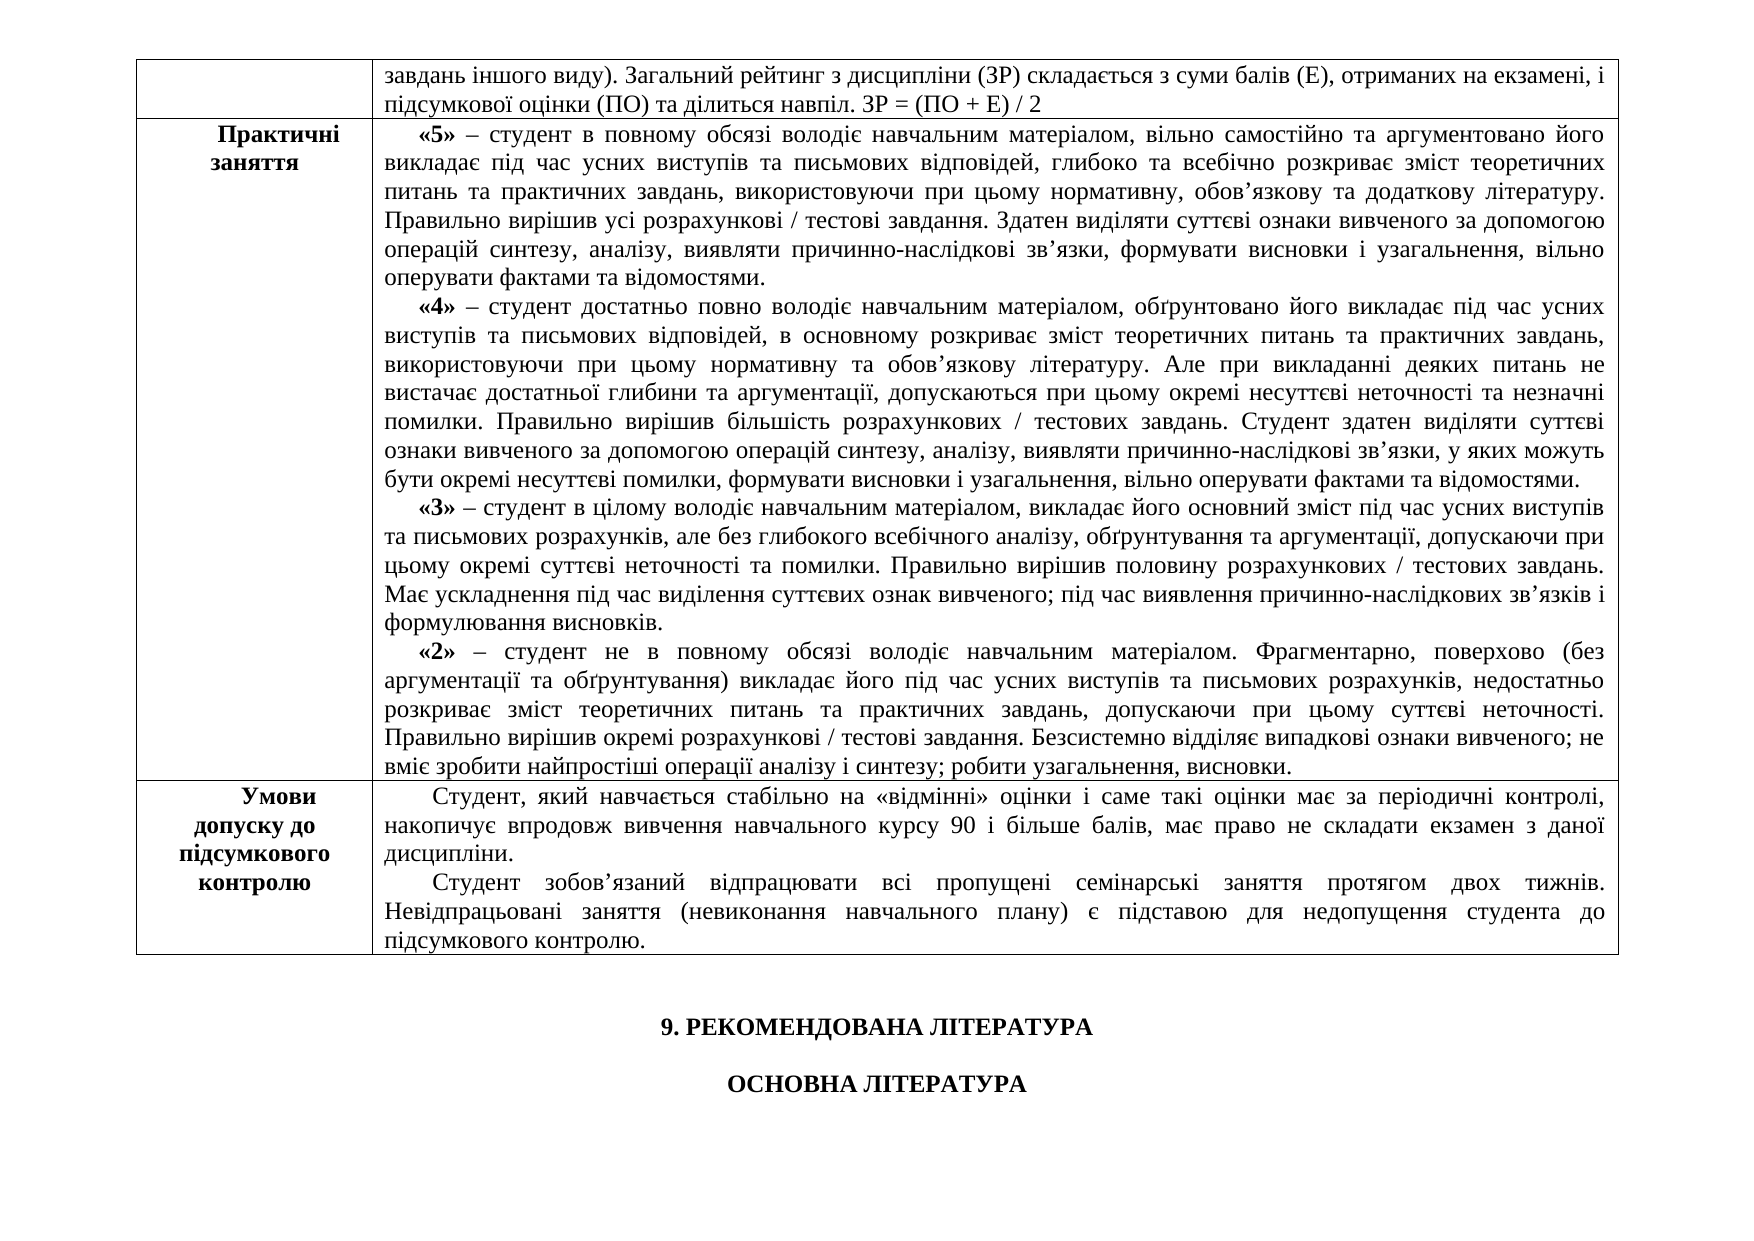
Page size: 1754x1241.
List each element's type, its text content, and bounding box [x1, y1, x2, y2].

table_cell Студент, який навчається стабільно на «відмінні» оцінки і саме такі оцінки має за періодичні контролі, накопичує впродовж вивчення навчального курсу 90 і більше балів, має право не складати екзамен з даної дисципліни. Студент зобов’язаний відпрацювати всі пропущені семінарські заняття протягом двох тижнів. Невідпрацьовані заняття (невиконання навчального плану) є підставою для недопущення студента до підсумкового контролю. [373, 781, 1618, 953]
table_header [137, 60, 372, 118]
text Основна література [118, 1069, 1636, 1098]
table_cell Умови допуску до підсумкового контролю [137, 781, 372, 953]
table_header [373, 60, 1618, 118]
table_cell «5» – студент в повному обсязі володіє навчальним матеріалом, вільно самостійно та аргументовано його викладає під час усних виступів та письмових відповідей, глибоко та всебічно розкриває зміст теоретичних питань та практичних завдань, використовуючи при цьому нормативну, обов’язкову та додаткову літературу. Правильно вирішив усі розрахункові / тестові завдання. Здатен виділяти суттєві ознаки вивченого за допомогою операцій синтезу, аналізу, виявляти причинно-наслідкові зв’язки, формувати висновки і узагальнення, вільно оперувати фактами та відомостями. «4» – студент достатньо повно володіє навчальним матеріалом, обґрунтовано його викладає під час усних виступів та письмових відповідей, в основному розкриває зміст теоретичних питань та практичних завдань, використовуючи при цьому нормативну та обов’язкову літературу. Але при викладанні деяких питань не вистачає достатньої глибини та аргументації, допускаються при цьому окремі несуттєві неточності та незначні помилки. Правильно вирішив більшість розрахункових / тестових завдань. Студент здатен виділяти суттєві ознаки вивченого за допомогою операцій синтезу, аналізу, виявляти причинно-наслідкові зв’язки, у яких можуть бути окремі несуттєві помилки, формувати висновки і узагальнення, вільно оперувати фактами та відомостями. «3» – студент в цілому володіє навчальним матеріалом, викладає його основний зміст під час усних виступів та письмових розрахунків, але без глибокого всебічного аналізу, обґрунтування та аргументації, допускаючи при цьому окремі суттєві неточності та помилки. Правильно вирішив половину розрахункових / тестових завдань. Має ускладнення під час виділення суттєвих ознак вивченого; під час виявлення причинно-наслідкових зв’язків і формулювання висновків. «2» – студент не в повному обсязі володіє навчальним матеріалом. Фрагментарно, поверхово (без аргументації та обґрунтування) викладає його під час усних виступів та письмових розрахунків, недостатньо розкриває зміст теоретичних питань та практичних завдань, допускаючи при цьому суттєві неточності. Правильно вирішив окремі розрахункові / тестові завдання. Безсистемно відділяє випадкові ознаки вивченого; не вміє зробити найпростіші операції аналізу і синтезу; робити узагальнення, висновки. [373, 119, 1618, 780]
text 9. Рекомендована література [118, 1012, 1636, 1041]
table_cell Практичні заняття [137, 119, 372, 780]
